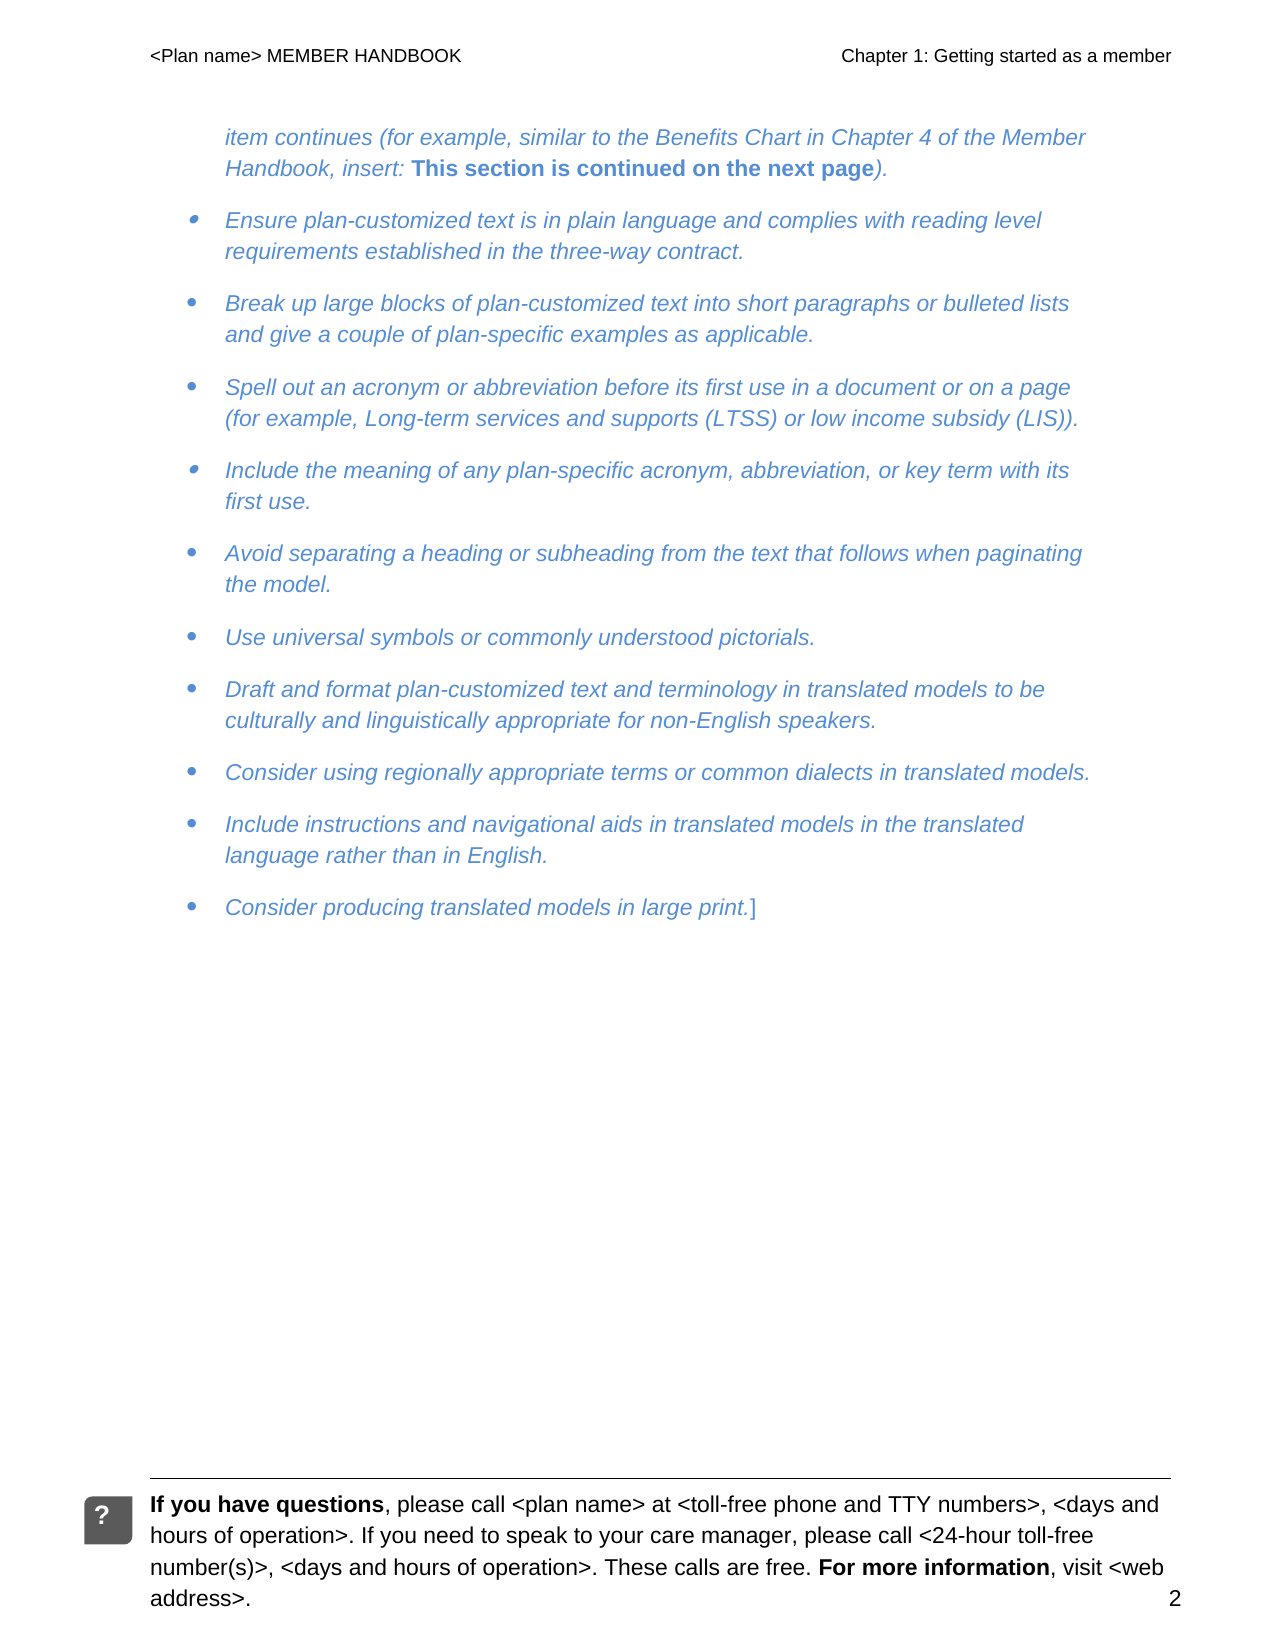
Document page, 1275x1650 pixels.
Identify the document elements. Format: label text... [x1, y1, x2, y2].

list Avoid separating a heading or subheading from the text that follows when paginating the model. [187, 537, 1096, 599]
list Include instructions and navigational aids in translated models in the translated language rather than in English. [187, 807, 1096, 870]
list Draft and format plan-customized text and terminology in translated models to be culturally and linguistically appropriate for non-English speakers. [187, 672, 1096, 734]
list Break up large blocks of plan-customized text into short paragraphs or bulleted lists and give a couple of plan-specific examples as applicable. [187, 287, 1096, 349]
list Spell out an acronym or abbreviation before its first use in a document or on a page (for example, Long-term services and supports (LTSS) or low income subsidy (LIS)). [187, 370, 1096, 432]
list Consider using regionally appropriate terms or common dialects in translated models. [187, 755, 1096, 787]
list Include the meaning of any plan-specific acronym, abbreviation, or key term with its first use. [187, 453, 1096, 516]
list Consider producing translated models in large print.] [187, 891, 1096, 922]
list Ensure plan-customized text is in plain language and complies with reading level requirements established in the three-way contract. [187, 203, 1096, 266]
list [187, 120, 1096, 182]
list Use universal symbols or commonly understood pictorials. [187, 620, 1096, 651]
